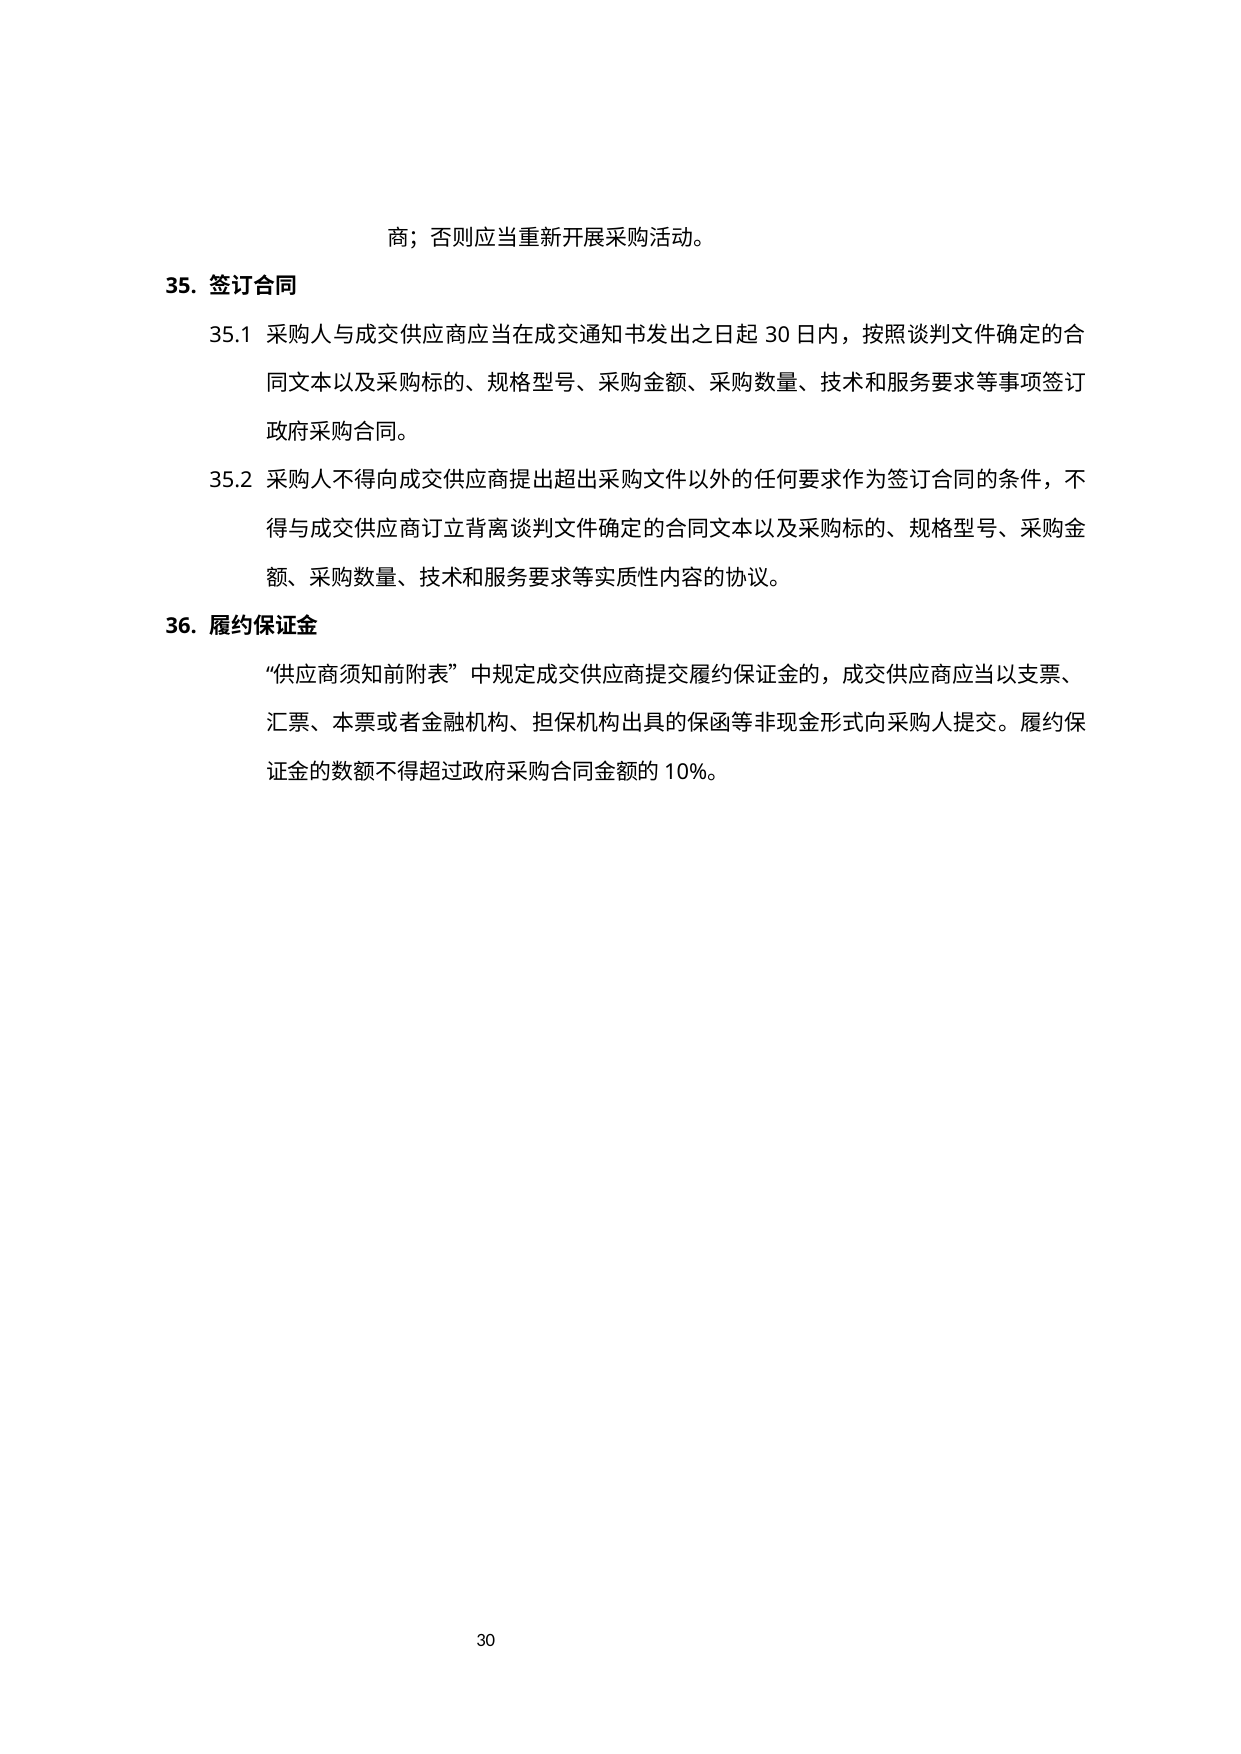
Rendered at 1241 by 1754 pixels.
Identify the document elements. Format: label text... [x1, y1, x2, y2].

list 履约保证金 [165, 608, 1087, 640]
list 签订合同 [165, 268, 1087, 300]
list 采购人不得向成交供应商提出超出采购文件以外的任何要求作为签订合同的条件，不得与成交供应商订立背离谈判文件确定的合同文本以及采购标的、规格型号、采购金额、采购数量、技术和服务要求等实质性内容的协议。 [209, 462, 1087, 592]
text “供应商须知前附表”中规定成交供应商提交履约保证金的，成交供应商应当以支票、汇票、本票或者金融机构、担保机构出具的保函等非现金形式向采购人提交。履约保证金的数额不得超过政府采购合同金额的10%。 [266, 656, 1087, 835]
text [269, 219, 1087, 252]
list 采购人与成交供应商应当在成交通知书发出之日起30日内，按照谈判文件确定的合同文本以及采购标的、规格型号、采购金额、采购数量、技术和服务要求等事项签订政府采购合同。 [209, 316, 1087, 446]
